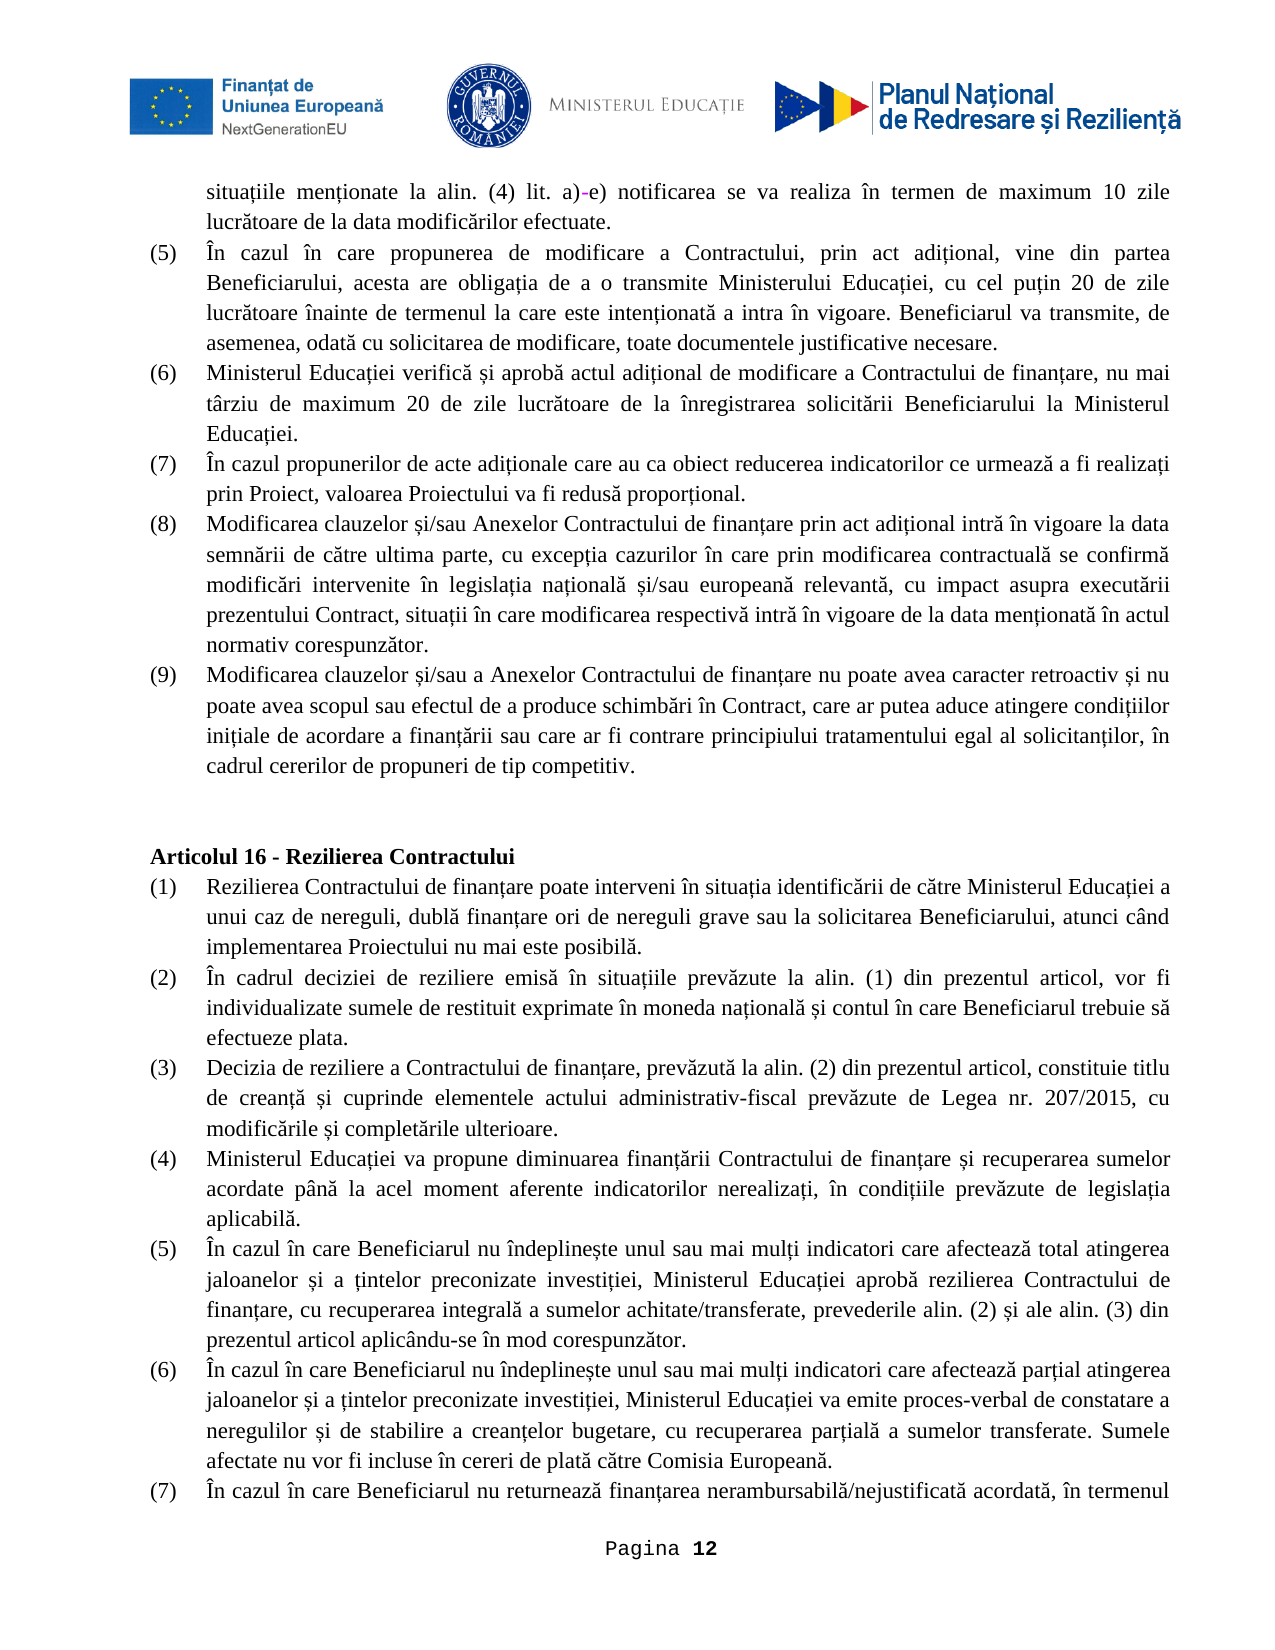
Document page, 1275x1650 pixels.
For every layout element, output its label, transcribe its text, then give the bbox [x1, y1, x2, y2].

list În cazul propunerilor de acte adiționale care au ca obiect reducerea indicatorilor ce urmează a fi realizați prin Proiect, valoarea Proiectului va fi redusă proporțional. [150, 450, 1172, 507]
picture [768, 74, 1185, 140]
list Rezilierea Contractului de finanțare poate interveni în situația identificării de către Ministerul Educației a unui caz de nereguli, dublă finanțare ori de nereguli grave sau la solicitarea Beneficiarului, atunci când implementarea Proiectului nu mai este posibilă. [150, 873, 1172, 960]
picture [445, 62, 746, 148]
list Modificarea clauzelor și/sau a Anexelor Contractului de finanțare nu poate avea caracter retroactiv și nu poate avea scopul sau efectul de a produce schimbări în Contract, care ar putea aduce atingere condițiilor inițiale de acordare a finanțării sau care ar fi contrare principiului tratamentului egal al solicitanților, în cadrul cererilor de propuneri de tip competitiv. [150, 661, 1172, 778]
list Modificarea clauzelor și/sau Anexelor Contractului de finanțare prin act adițional intră în vigoare la data semnării de către ultima parte, cu excepția cazurilor în care prin modificarea contractuală se confirmă modificări intervenite în legislația națională și/sau europeană relevantă, cu impact asupra executării prezentului Contract, situații în care modificarea respectivă intră în vigoare de la data menționată în actul normativ corespunzător. [150, 510, 1172, 658]
list În cadrul deciziei de reziliere emisă în situațiile prevăzute la alin. (1) din prezentul articol, vor fi individualizate sumele de restituit exprimate în moneda națională și contul în care Beneficiarul trebuie să efectueze plata. [150, 963, 1172, 1050]
picture [127, 67, 384, 140]
list În cazul în care Beneficiarul nu îndeplinește unul sau mai mulți indicatori care afectează total atingerea jaloanelor și a țintelor preconizate investiției, Ministerul Educației aprobă rezilierea Contractului de finanțare, cu recuperarea integrală a sumelor achitate/transferate, prevederile alin. (2) și ale alin. (3) din prezentul articol aplicându-se în mod corespunzător. [150, 1235, 1172, 1352]
list În cazul în care propunerea de modificare a Contractului, prin act adițional, vine din partea Beneficiarului, acesta are obligația de a o transmite Ministerului Educației, cu cel puțin 20 de zile lucrătoare înainte de termenul la care este intenționată a intra în vigoare. Beneficiarul va transmite, de asemenea, odată cu solicitarea de modificare, toate documentele justificative necesare. [150, 238, 1172, 356]
list Decizia de reziliere a Contractului de finanțare, prevăzută la alin. (2) din prezentul articol, constituie titlu de creanță și cuprinde elementele actului administrativ-fiscal prevăzute de Legea nr. 207/2015, cu modificările și completările ulterioare. [150, 1054, 1172, 1141]
list În cazul în care Beneficiarul nu îndeplinește unul sau mai mulți indicatori care afectează parțial atingerea jaloanelor și a țintelor preconizate investiției, Ministerul Educației va emite proces-verbal de constatare a neregulilor și de stabilire a creanțelor bugetare, cu recuperarea parțială a sumelor transferate. Sumele afectate nu vor fi incluse în cereri de plată către Comisia Europeană. [150, 1356, 1172, 1473]
list Ministerul Educației verifică și aprobă actul adițional de modificare a Contractului de finanțare, nu mai târziu de maximum 20 de zile lucrătoare de la înregistrarea solicitării Beneficiarului la Ministerul Educației. [150, 359, 1172, 446]
list Ministerul Educației va propune diminuarea finanțării Contractului de finanțare și recuperarea sumelor acordate până la acel moment aferente indicatorilor nerealizați, în condițiile prevăzute de legislația aplicabilă. [150, 1145, 1172, 1232]
text Articolul 16 - Rezilierea Contractului [150, 843, 1172, 869]
